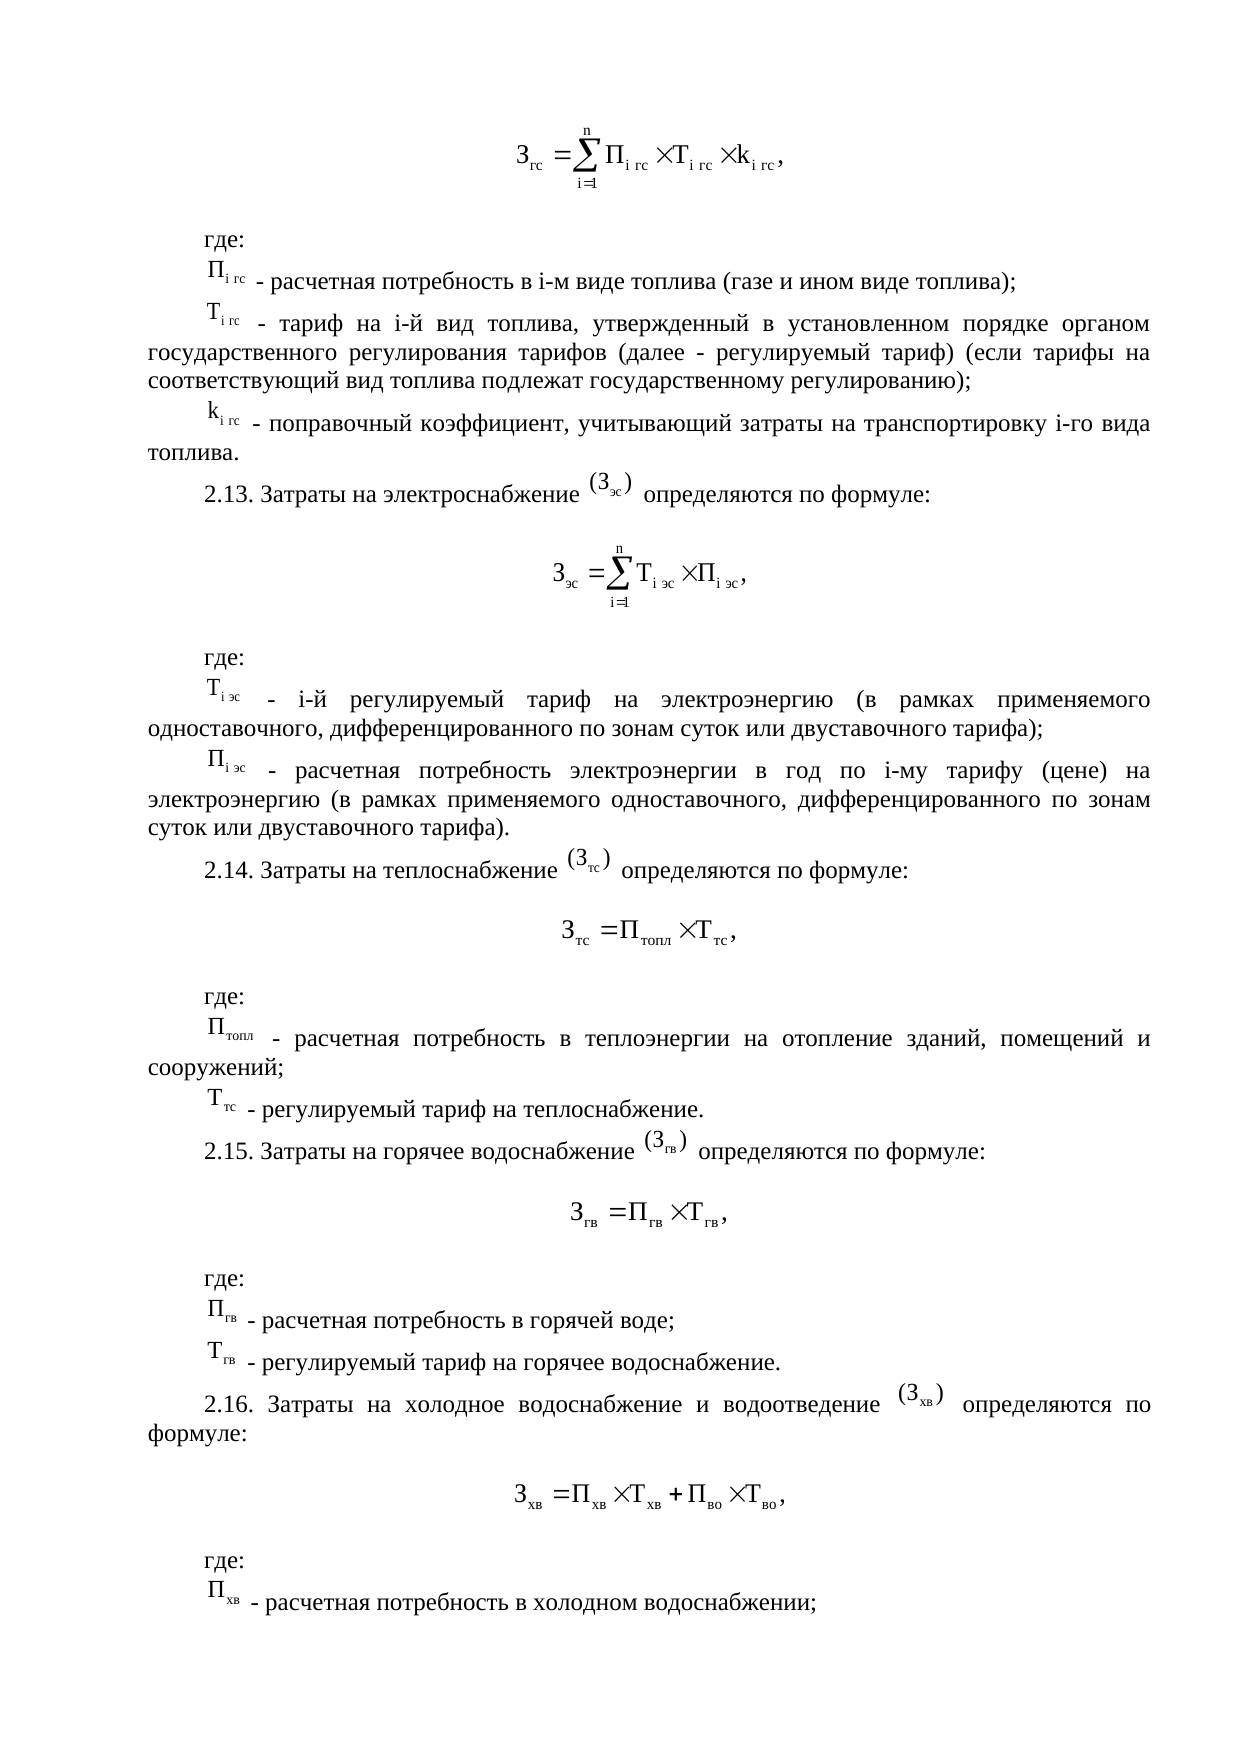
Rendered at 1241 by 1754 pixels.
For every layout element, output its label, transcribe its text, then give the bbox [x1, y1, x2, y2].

text - поправочный коэффициент, учитывающий затраты на транспортировку i-го вида топлива. [148, 394, 1152, 465]
text - расчетная потребность в i-м виде топлива (газе и ином виде топлива); [148, 252, 1152, 295]
text где: [148, 642, 1152, 671]
text где: [148, 1263, 1152, 1292]
text - тариф на i-й вид топлива, утвержденный в установленном порядке органом государственного регулирования тарифов (далее - регулируемый тариф) (если тарифы на соответствующий вид топлива подлежат государственному регулированию); [148, 295, 1152, 394]
text где: [148, 1545, 1152, 1573]
text 2.16. Затраты на холодное водоснабжение и водоотведение определяются по формуле: [148, 1376, 1152, 1447]
text - расчетная потребность электроэнергии в год по i-му тарифу (цене) на электроэнергию (в рамках применяемого одноставочного, дифференцированного по зонам суток или двуставочного тарифа). [148, 742, 1152, 841]
text - расчетная потребность в горячей воде; [148, 1292, 1152, 1334]
text - i-й регулируемый тариф на электроэнергию (в рамках применяемого одноставочного, дифференцированного по зонам суток или двуставочного тарифа); [148, 671, 1152, 742]
text - регулируемый тариф на горячее водоснабжение. [148, 1334, 1152, 1376]
text - расчетная потребность в теплоэнергии на отопление зданий, помещений и сооружений; [148, 1010, 1152, 1081]
text 2.13. Затраты на электроснабжение определяются по формуле: [148, 465, 1152, 507]
text - регулируемый тариф на теплоснабжение. [148, 1081, 1152, 1123]
text 2.15. Затраты на горячее водоснабжение определяются по формуле: [148, 1123, 1152, 1165]
text где: [148, 224, 1152, 252]
text - расчетная потребность в холодном водоснабжении; [148, 1573, 1152, 1616]
text 2.14. Затраты на теплоснабжение определяются по формуле: [148, 841, 1152, 883]
text где: [148, 981, 1152, 1010]
